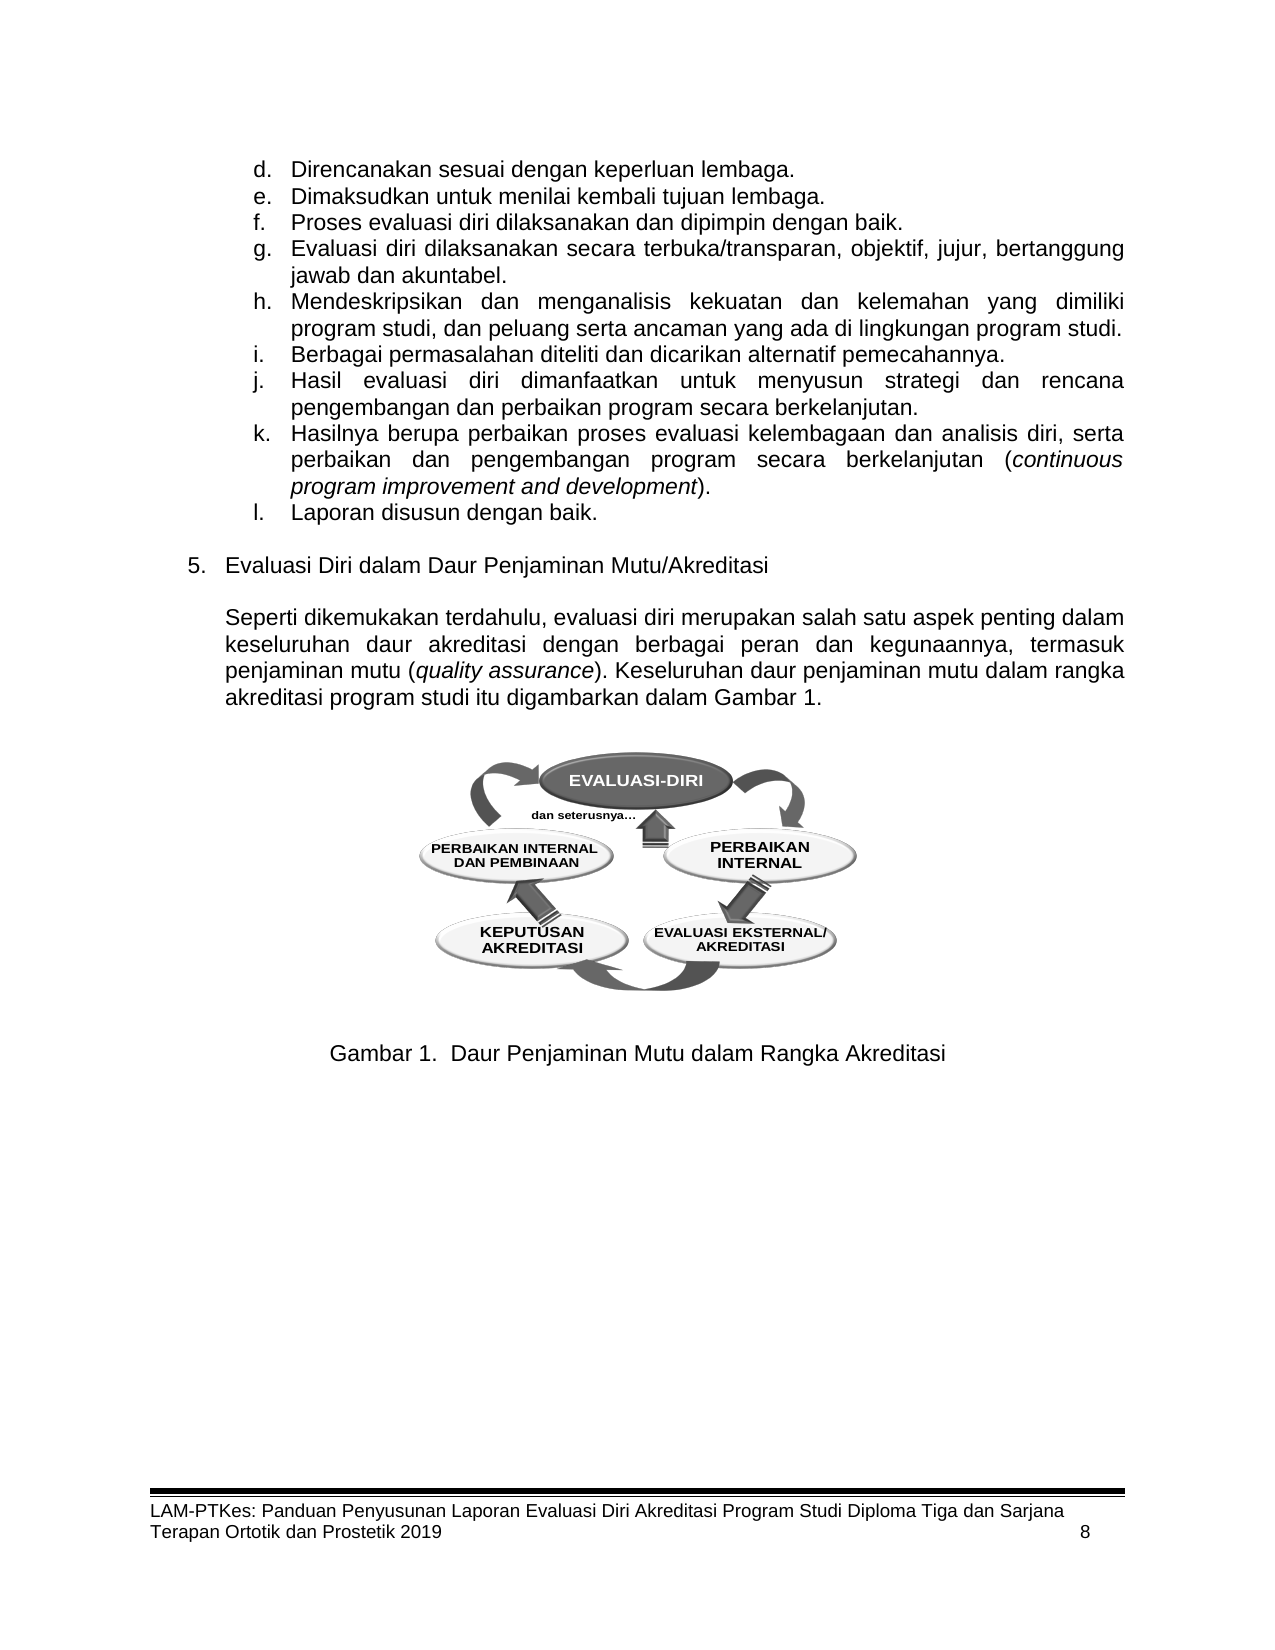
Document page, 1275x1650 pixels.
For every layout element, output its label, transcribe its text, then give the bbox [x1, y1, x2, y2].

list Berbagai permasalahan diteliti dan dicarikan alternatif pemecahannya. [253, 341, 1125, 367]
list Mendeskripsikan dan menganalisis kekuatan dan kelemahan yang dimiliki program studi, dan peluang serta ancaman yang ada di lingkungan program studi. [253, 288, 1125, 341]
text Seperti dikemukakan terdahulu, evaluasi diri merupakan salah satu aspek penting dalam keseluruhan daur akreditasi dengan berbagai peran dan kegunaannya, termasuk penjaminan mutu (quality assurance). Keseluruhan daur penjaminan mutu dalam rangka akreditasi program studi itu digambarkan dalam Gambar 1. [225, 604, 1125, 710]
list Dimaksudkan untuk menilai kembali tujuan lembaga. [253, 183, 1125, 209]
list Hasilnya berupa perbaikan proses evaluasi kelembagaan dan analisis diri, serta perbaikan dan pengembangan program secara berkelanjutan (continuous program improvement and development). [253, 420, 1125, 499]
list Evaluasi diri dilaksanakan secara terbuka/transparan, objektif, jujur, bertanggung jawab dan akuntabel. [253, 235, 1125, 288]
list Hasil evaluasi diri dimanfaatkan untuk menyusun strategi dan rencana pengembangan dan perbaikan program secara berkelanjutan. [253, 367, 1125, 420]
text Gambar 1. Daur Penjaminan Mutu dalam Rangka Akreditasi [150, 1040, 1125, 1066]
list Laporan disusun dengan baik. [253, 499, 1125, 525]
list Direncanakan sesuai dengan keperluan lembaga. [253, 156, 1125, 183]
list Proses evaluasi diri dilaksanakan dan dipimpin dengan baik. [253, 209, 1125, 235]
list Evaluasi Diri dalam Daur Penjaminan Mutu/Akreditasi [187, 552, 1125, 578]
